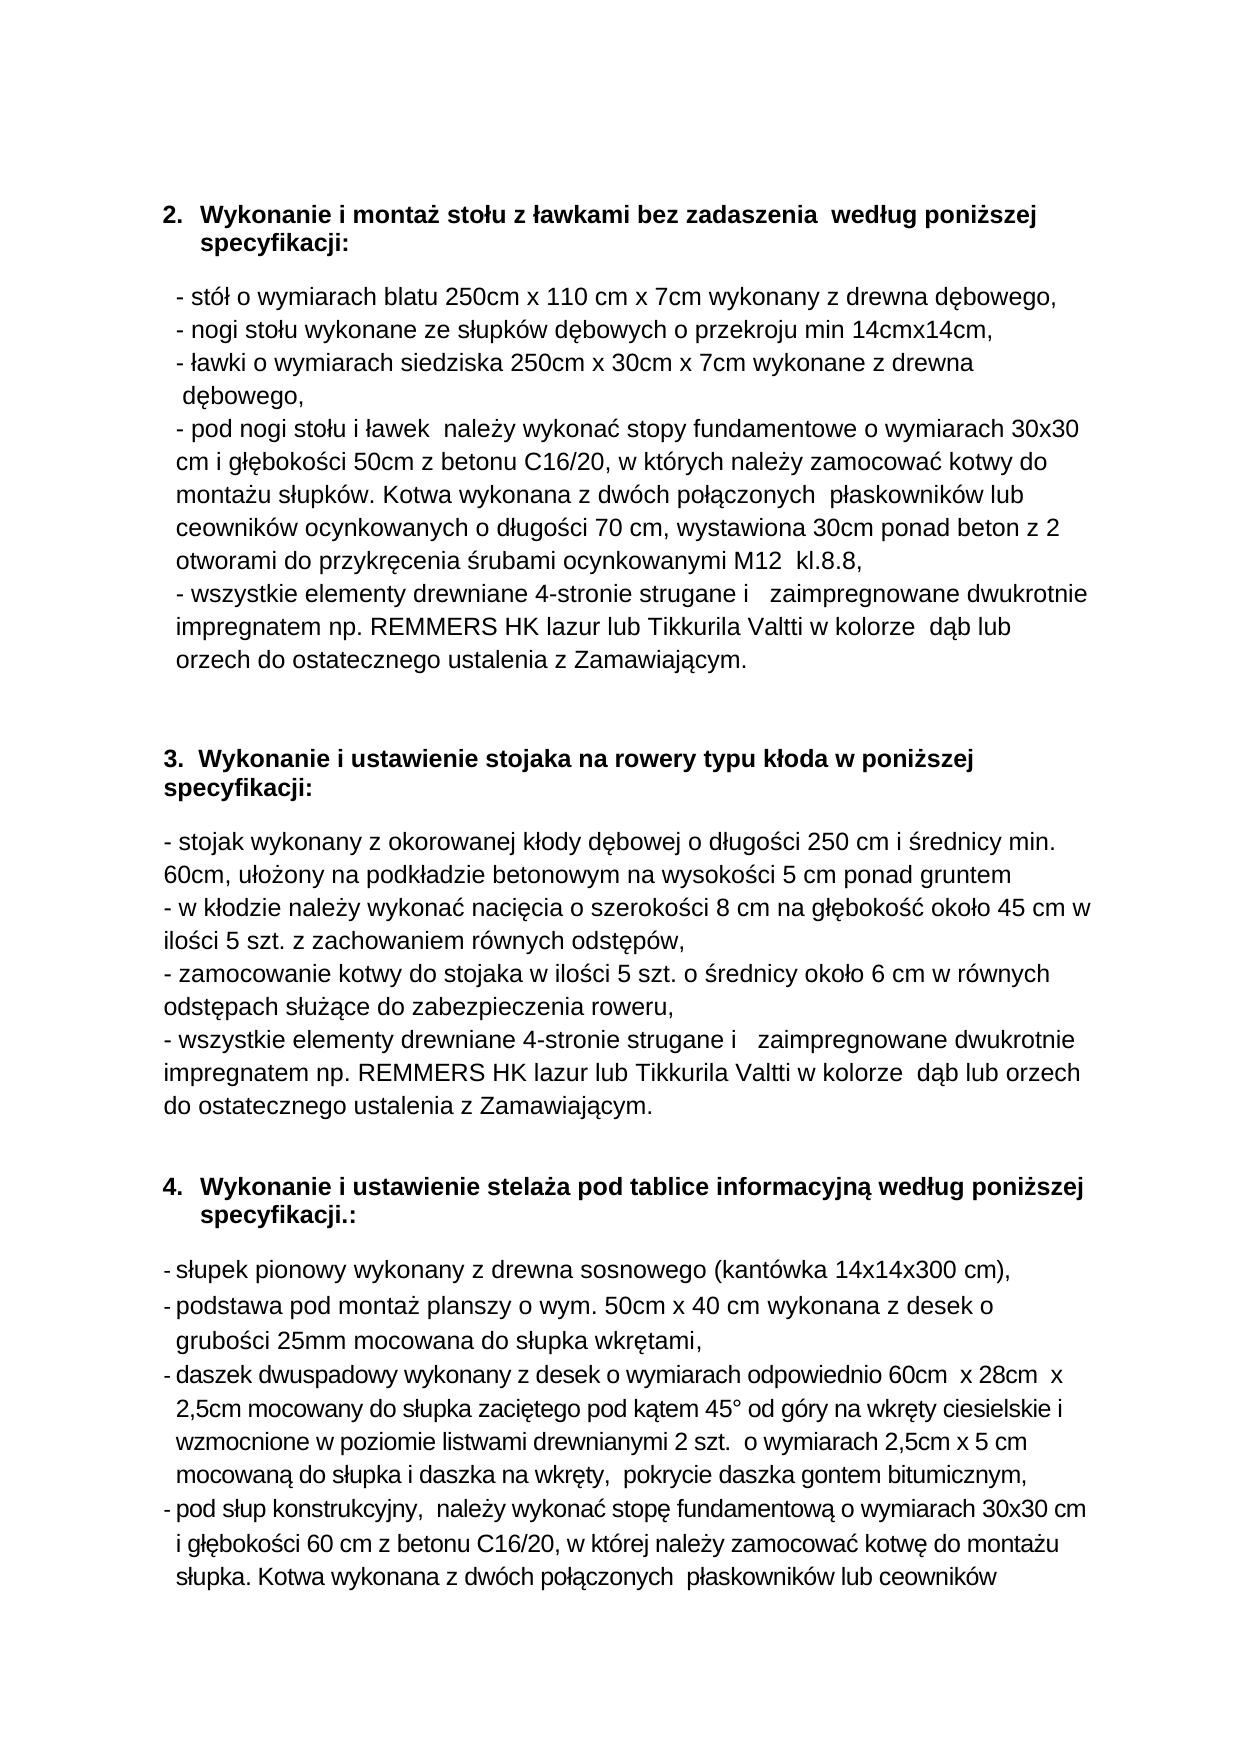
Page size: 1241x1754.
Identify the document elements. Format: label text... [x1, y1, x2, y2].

list Wykonanie i ustawienie stelaża pod tablice informacyjną według poniższej specyfikacji.: [162, 1172, 1093, 1229]
text - nogi stołu wykonane ze słupków dębowych o przekroju min 14cmx14cm, [148, 315, 1093, 344]
text - wszystkie elementy drewniane 4-stronie strugane i zaimpregnowane dwukrotnie impregnatem np. REMMERS HK lazur lub Tikkurila Valtti w kolorze dąb lub orzech do ostatecznego ustalenia z Zamawiającym. [163, 1025, 1093, 1120]
text - ławki o wymiarach siedziska 250cm x 30cm x 7cm wykonane z drewna [148, 348, 1093, 377]
text 3. Wykonanie i ustawienie stojaka na rowery typu kłoda w poniższej specyfikacji: [163, 744, 1093, 802]
text - stół o wymiarach blatu 250cm x 110 cm x 7cm wykonany z drewna dębowego, [148, 282, 1093, 311]
text - wszystkie elementy drewniane 4-stronie strugane i zaimpregnowane dwukrotnie impregnatem np. REMMERS HK lazur lub Tikkurila Valtti w kolorze dąb lub orzech do ostatecznego ustalenia z Zamawiającym. [148, 579, 1093, 674]
list daszek dwuspadowy wykonany z desek o wymiarach odpowiednio 60cm x 28cm x 2,5cm mocowany do słupka zaciętego pod kątem 45° od góry na wkręty ciesielskie i wzmocnione w poziomie listwami drewnianymi 2 szt. o wymiarach 2,5cm x 5 cm mocowaną do słupka i daszka na wkręty, pokrycie daszka gontem bitumicznym, [163, 1359, 1093, 1489]
text - pod nogi stołu i ławek należy wykonać stopy fundamentowe o wymiarach 30x30 cm i głębokości 50cm z betonu C16/20, w których należy zamocować kotwy do montażu słupków. Kotwa wykonana z dwóch połączonych płaskowników lub ceowników ocynkowanych o długości 70 cm, wystawiona 30cm ponad beton z 2 otworami do przykręcenia śrubami ocynkowanymi M12 kl.8.8, [148, 414, 1093, 575]
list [163, 1493, 1093, 1591]
list Wykonanie i montaż stołu z ławkami bez zadaszenia według poniższej specyfikacji: [162, 200, 1093, 257]
text - zamocowanie kotwy do stojaka w ilości 5 szt. o średnicy około 6 cm w równych odstępach służące do zabezpieczenia roweru, [163, 959, 1093, 1021]
list podstawa pod montaż planszy o wym. 50cm x 40 cm wykonana z desek o grubości 25mm mocowana do słupka wkrętami, [163, 1290, 1093, 1354]
text dębowego, [148, 381, 1093, 410]
list słupek pionowy wykonany z drewna sosnowego (kantówka 14x14x300 cm), [163, 1254, 1093, 1286]
text - w kłodzie należy wykonać nacięcia o szerokości 8 cm na głębokość około 45 cm w ilości 5 szt. z zachowaniem równych odstępów, [163, 893, 1093, 955]
text - stojak wykonany z okorowanej kłody dębowej o długości 250 cm i średnicy min. 60cm, ułożony na podkładzie betonowym na wysokości 5 cm ponad gruntem [163, 827, 1093, 889]
